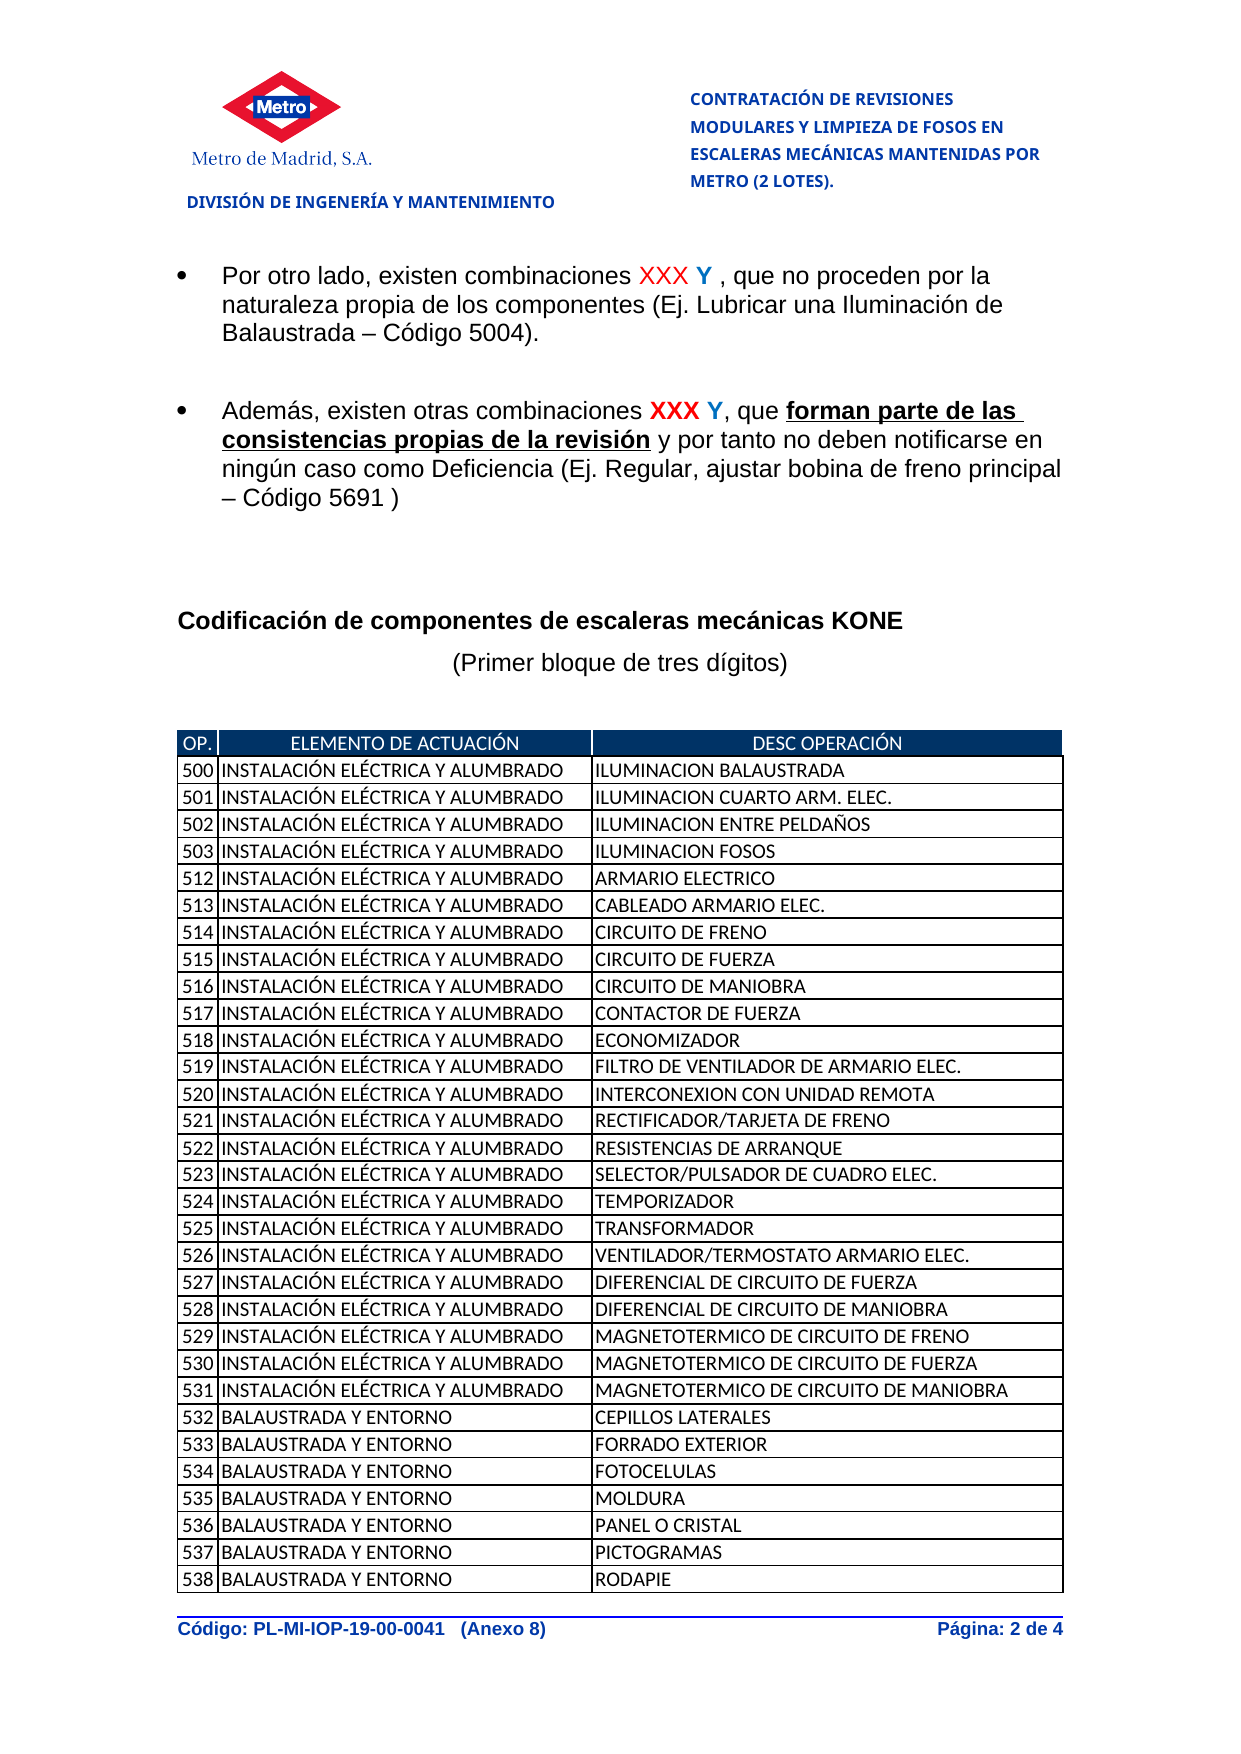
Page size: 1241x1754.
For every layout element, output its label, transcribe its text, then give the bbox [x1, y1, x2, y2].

table_cell INSTALACIÓN ELÉCTRICA Y ALUMBRADO [219, 1297, 591, 1322]
table_cell 520 [178, 1081, 217, 1106]
table_cell INSTALACIÓN ELÉCTRICA Y ALUMBRADO [219, 784, 591, 809]
table_cell 518 [178, 1027, 217, 1052]
table_cell 532 [178, 1405, 217, 1430]
table_cell 528 [178, 1297, 217, 1322]
table_cell INSTALACIÓN ELÉCTRICA Y ALUMBRADO [219, 1189, 591, 1214]
table_cell 534 [178, 1458, 217, 1484]
table_cell INSTALACIÓN ELÉCTRICA Y ALUMBRADO [219, 865, 591, 890]
table_cell 533 [178, 1432, 217, 1457]
table_cell INSTALACIÓN ELÉCTRICA Y ALUMBRADO [219, 811, 591, 836]
table_cell 538 [178, 1566, 217, 1592]
table_cell RODAPIE [593, 1566, 1062, 1592]
list Por otro lado, existen combinaciones XXX Y , que no proceden por la naturaleza propia de los componentes (Ej. Lubricar una Iluminación de Balaustrada – Código 5004). [177, 261, 1063, 347]
table_cell BALAUSTRADA Y ENTORNO [219, 1566, 591, 1592]
table_cell INSTALACIÓN ELÉCTRICA Y ALUMBRADO [219, 1000, 591, 1025]
table_cell INSTALACIÓN ELÉCTRICA Y ALUMBRADO [219, 1162, 591, 1187]
table_cell 502 [178, 811, 217, 836]
table_cell INSTALACIÓN ELÉCTRICA Y ALUMBRADO [219, 919, 591, 944]
table_cell INSTALACIÓN ELÉCTRICA Y ALUMBRADO [219, 1081, 591, 1106]
table_cell DIFERENCIAL DE CIRCUITO DE FUERZA [593, 1270, 1062, 1295]
table_cell 530 [178, 1351, 217, 1376]
table_cell CABLEADO ARMARIO ELEC. [593, 892, 1062, 917]
table_cell 537 [178, 1540, 217, 1565]
table_cell CEPILLOS LATERALES [593, 1405, 1062, 1430]
table_cell 527 [178, 1270, 217, 1295]
table_cell 501 [178, 784, 217, 809]
table_cell INSTALACIÓN ELÉCTRICA Y ALUMBRADO [219, 1378, 591, 1403]
table_cell TRANSFORMADOR [593, 1216, 1062, 1241]
table_cell ILUMINACION BALAUSTRADA [593, 757, 1062, 782]
table_cell PANEL O CRISTAL [593, 1512, 1062, 1538]
table_cell VENTILADOR/TERMOSTATO ARMARIO ELEC. [593, 1243, 1062, 1268]
table_cell 519 [178, 1054, 217, 1079]
table_cell CIRCUITO DE FUERZA [593, 946, 1062, 971]
table_cell 523 [178, 1162, 217, 1187]
table_cell INSTALACIÓN ELÉCTRICA Y ALUMBRADO [219, 838, 591, 863]
table_cell FILTRO DE VENTILADOR DE ARMARIO ELEC. [593, 1054, 1062, 1079]
table_cell MAGNETOTERMICO DE CIRCUITO DE FRENO [593, 1324, 1062, 1349]
text (Primer bloque de tres dígitos) [177, 647, 1063, 676]
table_cell INSTALACIÓN ELÉCTRICA Y ALUMBRADO [219, 757, 591, 782]
table_cell RECTIFICADOR/TARJETA DE FRENO [593, 1108, 1062, 1133]
table_cell RESISTENCIAS DE ARRANQUE [593, 1135, 1062, 1160]
table_cell ILUMINACION ENTRE PELDAÑOS [593, 811, 1062, 836]
table_cell 531 [178, 1378, 217, 1403]
table_cell 512 [178, 865, 217, 890]
table_header DESC OPERACIÓN [593, 730, 1062, 755]
table_cell INSTALACIÓN ELÉCTRICA Y ALUMBRADO [219, 1351, 591, 1376]
table_cell MAGNETOTERMICO DE CIRCUITO DE MANIOBRA [593, 1378, 1062, 1403]
table_cell INSTALACIÓN ELÉCTRICA Y ALUMBRADO [219, 1054, 591, 1079]
table_cell 513 [178, 892, 217, 917]
table_cell INSTALACIÓN ELÉCTRICA Y ALUMBRADO [219, 1243, 591, 1268]
table_cell 522 [178, 1135, 217, 1160]
text Codificación de componentes de escaleras mecánicas KONE [177, 606, 1063, 635]
table_cell INSTALACIÓN ELÉCTRICA Y ALUMBRADO [219, 1108, 591, 1133]
table_cell INSTALACIÓN ELÉCTRICA Y ALUMBRADO [219, 1027, 591, 1052]
table_cell 525 [178, 1216, 217, 1241]
picture [189, 68, 374, 169]
table_cell ARMARIO ELECTRICO [593, 865, 1062, 890]
table_cell INSTALACIÓN ELÉCTRICA Y ALUMBRADO [219, 1135, 591, 1160]
table_cell INSTALACIÓN ELÉCTRICA Y ALUMBRADO [219, 1324, 591, 1349]
table_cell INSTALACIÓN ELÉCTRICA Y ALUMBRADO [219, 1216, 591, 1241]
table_cell 529 [178, 1324, 217, 1349]
table_cell 515 [178, 946, 217, 971]
table_cell BALAUSTRADA Y ENTORNO [219, 1405, 591, 1430]
table_cell INSTALACIÓN ELÉCTRICA Y ALUMBRADO [219, 946, 591, 971]
list Además, existen otras combinaciones XXX Y, que forman parte de las consistencias propias de la revisión y por tanto no deben notificarse en ningún caso como Deficiencia (Ej. Regular, ajustar bobina de freno principal – Código 5691 ) [177, 396, 1063, 511]
table_cell 514 [178, 919, 217, 944]
table_cell 526 [178, 1243, 217, 1268]
table_cell 524 [178, 1189, 217, 1214]
table_cell INSTALACIÓN ELÉCTRICA Y ALUMBRADO [219, 973, 591, 998]
table_cell PICTOGRAMAS [593, 1540, 1062, 1565]
table_header OP. [177, 730, 217, 755]
table_cell DIFERENCIAL DE CIRCUITO DE MANIOBRA [593, 1297, 1062, 1322]
table_cell 500 [178, 757, 217, 782]
table_cell CIRCUITO DE MANIOBRA [593, 973, 1062, 998]
table_cell 535 [178, 1486, 217, 1511]
table_cell 516 [178, 973, 217, 998]
table_cell INSTALACIÓN ELÉCTRICA Y ALUMBRADO [219, 892, 591, 917]
table_cell BALAUSTRADA Y ENTORNO [219, 1432, 591, 1457]
table_cell BALAUSTRADA Y ENTORNO [219, 1512, 591, 1538]
table_cell 517 [178, 1000, 217, 1025]
table_cell 536 [178, 1512, 217, 1538]
table_cell ECONOMIZADOR [593, 1027, 1062, 1052]
table_cell FOTOCELULAS [593, 1458, 1062, 1484]
table_cell 503 [178, 838, 217, 863]
table_cell SELECTOR/PULSADOR DE CUADRO ELEC. [593, 1162, 1062, 1187]
table_cell CONTACTOR DE FUERZA [593, 1000, 1062, 1025]
table_cell INTERCONEXION CON UNIDAD REMOTA [593, 1081, 1062, 1106]
table_cell MAGNETOTERMICO DE CIRCUITO DE FUERZA [593, 1351, 1062, 1376]
table_cell TEMPORIZADOR [593, 1189, 1062, 1214]
table_cell BALAUSTRADA Y ENTORNO [219, 1540, 591, 1565]
table_cell ILUMINACION FOSOS [593, 838, 1062, 863]
table_cell MOLDURA [593, 1486, 1062, 1511]
table_cell 521 [178, 1108, 217, 1133]
table_cell INSTALACIÓN ELÉCTRICA Y ALUMBRADO [219, 1270, 591, 1295]
table_cell ILUMINACION CUARTO ARM. ELEC. [593, 784, 1062, 809]
table_cell BALAUSTRADA Y ENTORNO [219, 1486, 591, 1511]
table_cell CIRCUITO DE FRENO [593, 919, 1062, 944]
table_cell BALAUSTRADA Y ENTORNO [219, 1458, 591, 1484]
table_cell FORRADO EXTERIOR [593, 1432, 1062, 1457]
table_header ELEMENTO DE ACTUACIÓN [219, 730, 591, 755]
